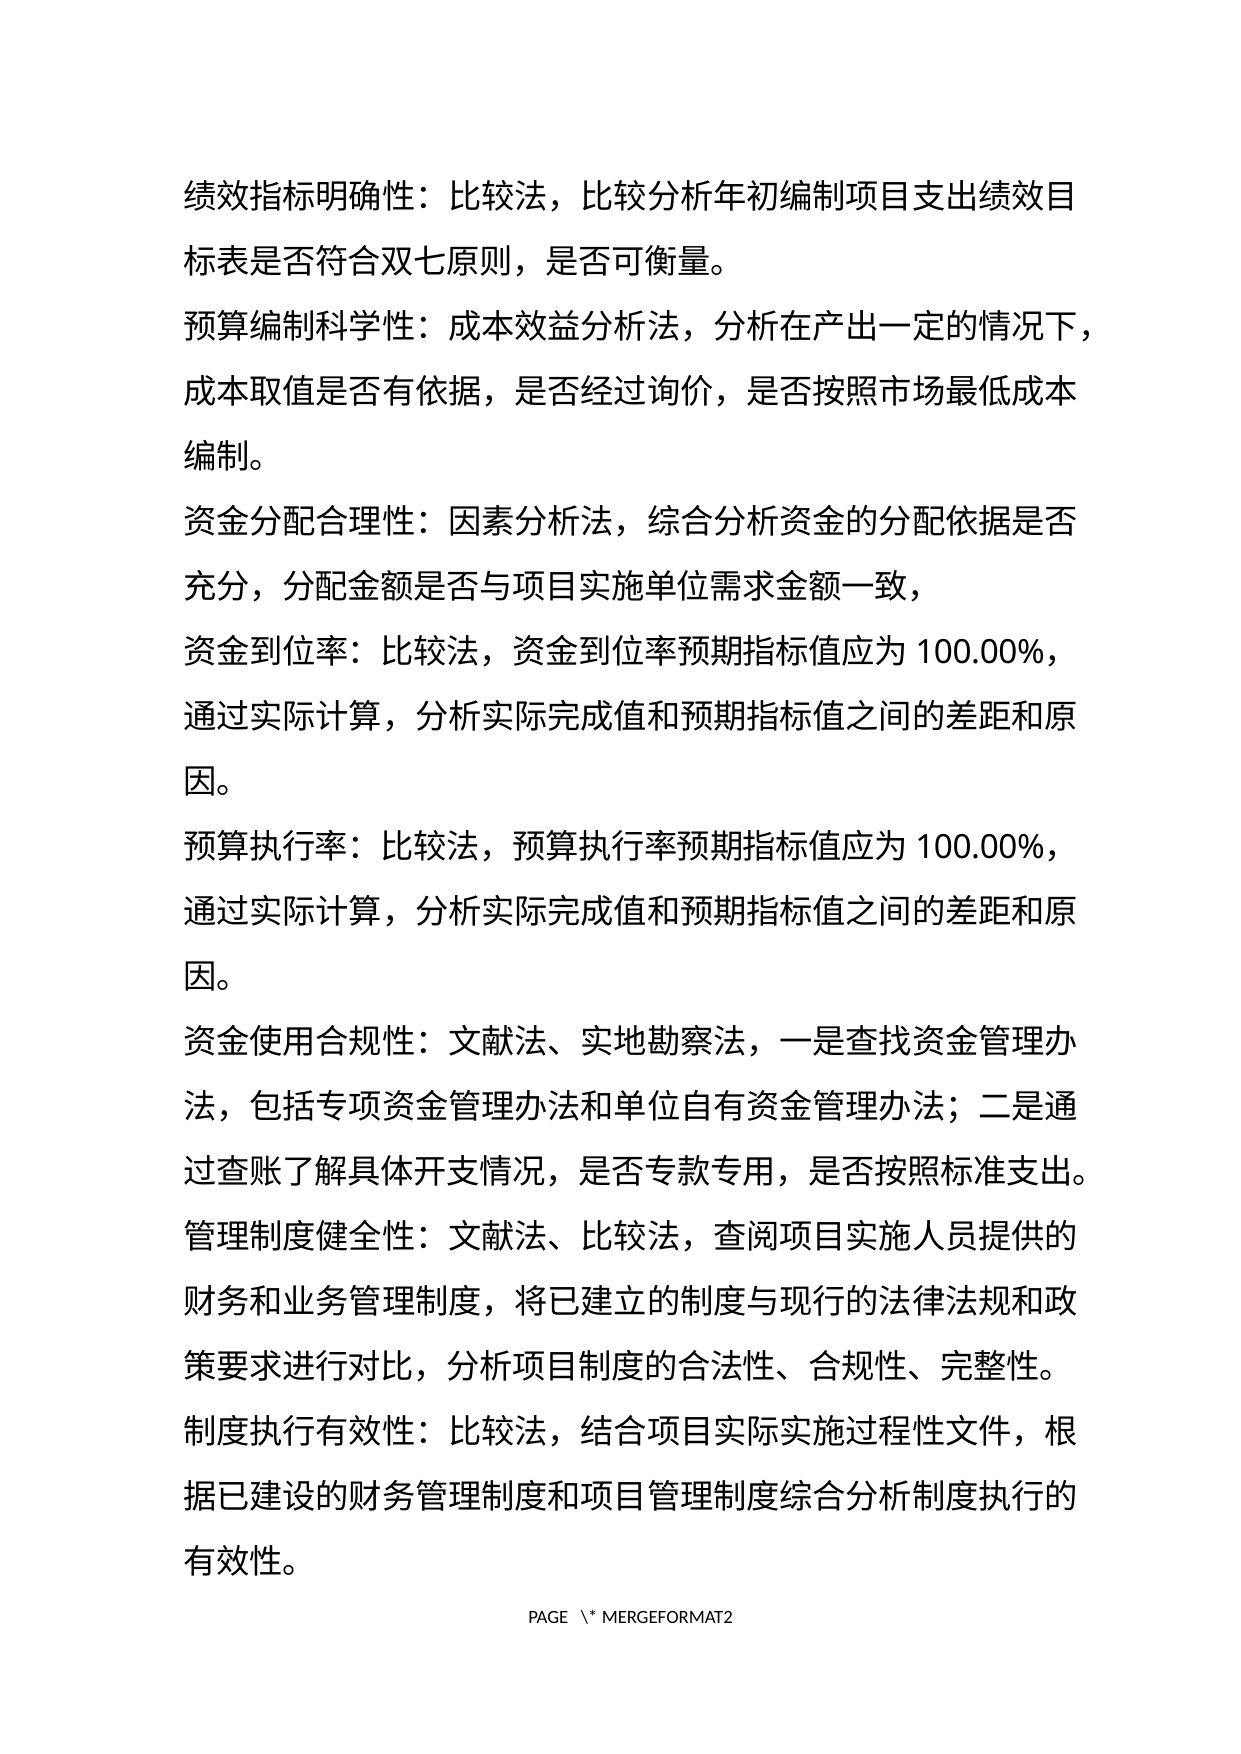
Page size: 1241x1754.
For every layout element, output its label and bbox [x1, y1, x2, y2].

text [183, 162, 1078, 1592]
